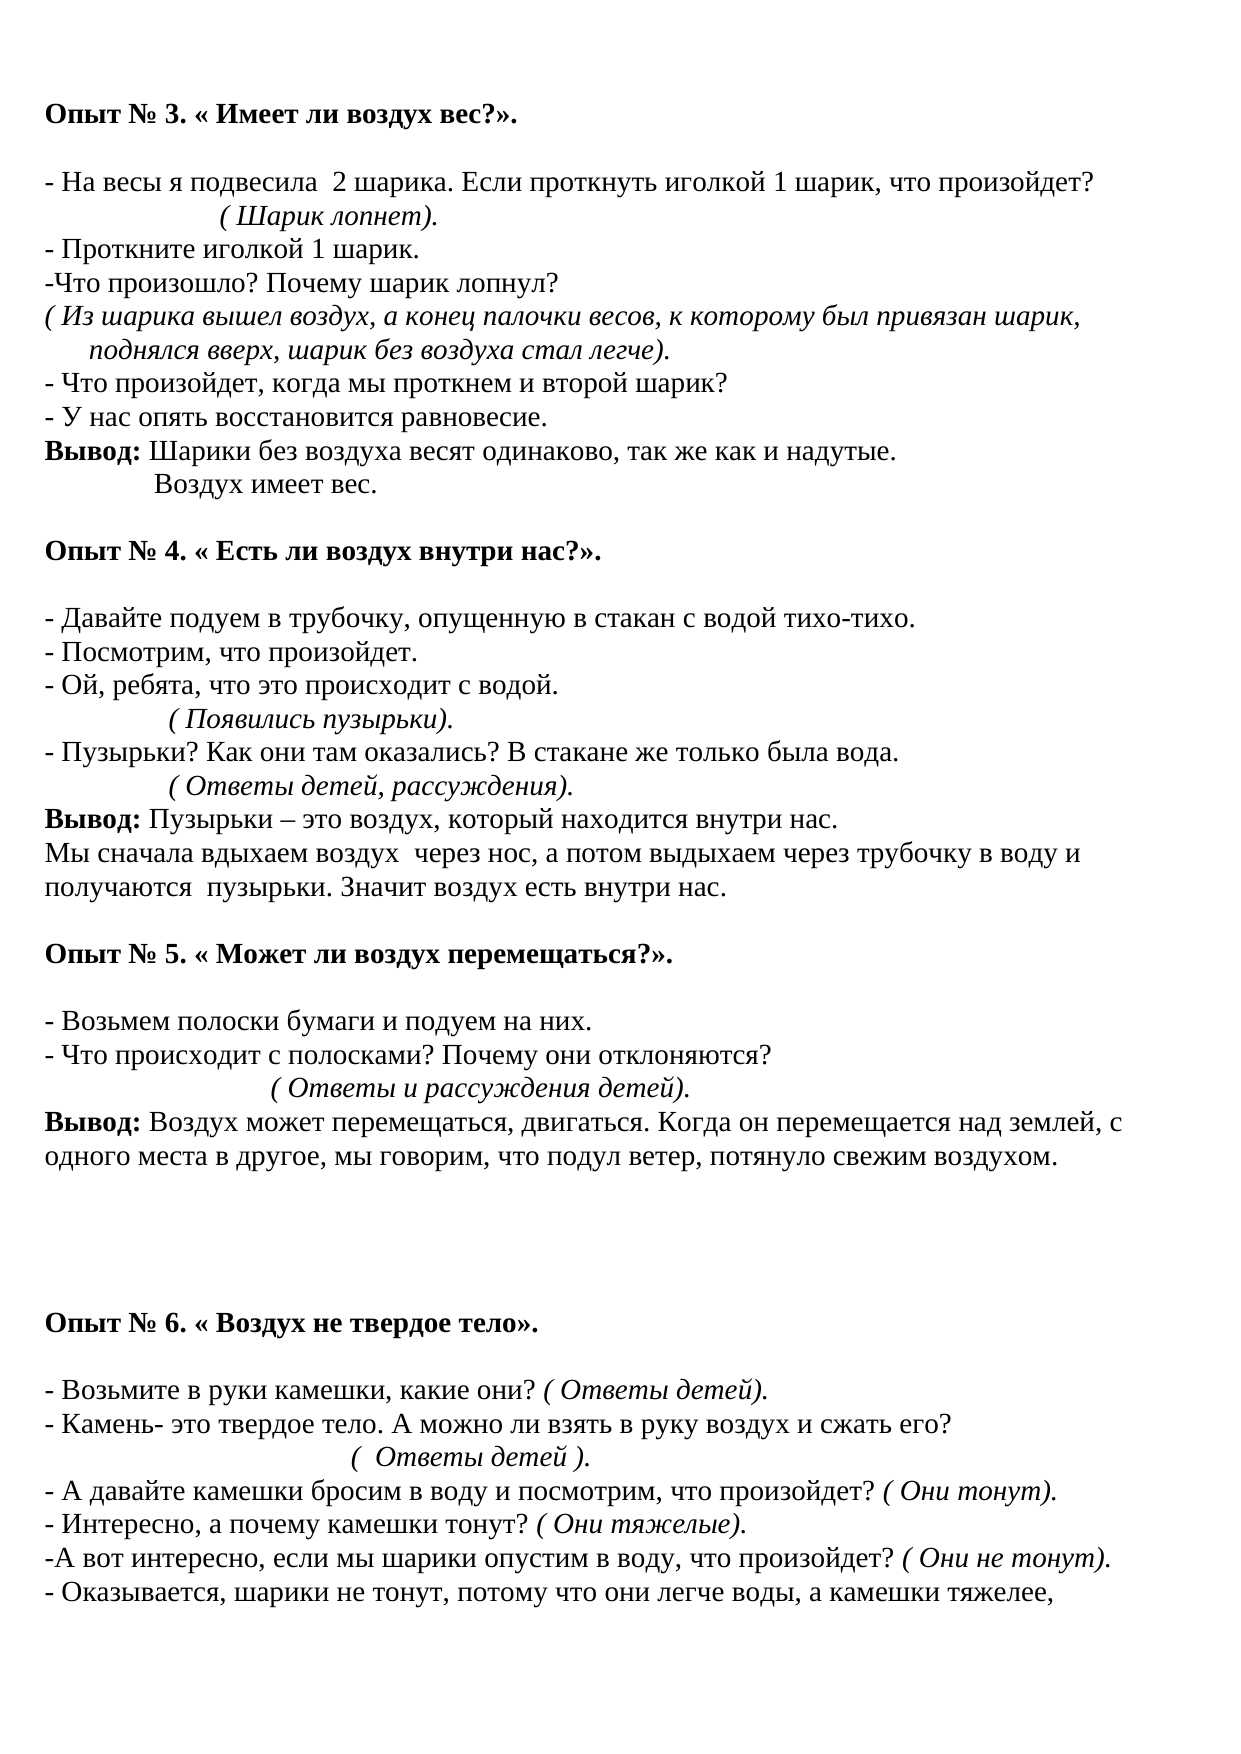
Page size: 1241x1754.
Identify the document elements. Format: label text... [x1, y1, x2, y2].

text - На весы я подвесила 2 шарика. Если проткнуть иголкой 1 шарик, что произойдет? [44, 164, 1181, 198]
text Опыт № 3. « Имеет ли воздух вес?». [44, 97, 1181, 130]
text - Ой, ребята, что это происходит с водой. [44, 667, 1181, 701]
text - Давайте подуем в трубочку, опущенную в стакан с водой тихо-тихо. [44, 600, 1181, 634]
text - Интересно, а почему камешки тонут? ( Они тяжелые). [44, 1507, 1181, 1540]
text получаются пузырьки. Значит воздух есть внутри нас. [44, 869, 1181, 902]
text - Оказывается, шарики не тонут, потому что они легче воды, а камешки тяжелее, [44, 1574, 1181, 1607]
text Вывод: Шарики без воздуха весят одинаково, так же как и надутые. [44, 433, 1181, 466]
text -Что произошло? Почему шарик лопнул? [44, 265, 1181, 298]
text одного места в другое, мы говорим, что подул ветер, потянуло свежим воздухом. [44, 1138, 1181, 1171]
text - Проткните иголкой 1 шарик. [44, 231, 1181, 265]
text - У нас опять восстановится равновесие. [44, 399, 1181, 433]
text - Пузырьки? Как они там оказались? В стакане же только была вода. [44, 734, 1181, 768]
text Опыт № 5. « Может ли воздух перемещаться?». [44, 936, 1181, 969]
text ( Ответы детей ). [44, 1439, 1181, 1473]
text ( Шарик лопнет). [44, 198, 1181, 231]
text Мы сначала вдыхаем воздух через нос, а потом выдыхаем через трубочку в воду и [44, 835, 1181, 869]
text - Что произойдет, когда мы проткнем и второй шарик? [44, 366, 1181, 399]
text - Посмотрим, что произойдет. [44, 634, 1181, 667]
text -А вот интересно, если мы шарики опустим в воду, что произойдет? ( Они не тонут). [44, 1540, 1181, 1574]
text - Возьмем полоски бумаги и подуем на них. [44, 1003, 1181, 1037]
text Опыт № 4. « Есть ли воздух внутри нас?». [44, 533, 1181, 567]
text - Что происходит с полосками? Почему они отклоняются? [44, 1037, 1181, 1071]
text Опыт № 6. « Воздух не твердое тело». [44, 1305, 1181, 1339]
text - Камень- это твердое тело. А можно ли взять в руку воздух и сжать его? [44, 1406, 1181, 1439]
text Воздух имеет вес. [44, 466, 1181, 500]
text ( Ответы и рассуждения детей). [44, 1071, 1181, 1104]
text Вывод: Пузырьки – это воздух, который находится внутри нас. [44, 802, 1181, 835]
text Вывод: Воздух может перемещаться, двигаться. Когда он перемещается над землей, с [44, 1104, 1181, 1138]
text - А давайте камешки бросим в воду и посмотрим, что произойдет? ( Они тонут). [44, 1473, 1181, 1507]
text ( Ответы детей, рассуждения). [44, 768, 1181, 802]
text ( Из шарика вышел воздух, а конец палочки весов, к которому был привязан шарик, поднялся вверх, шарик без воздуха стал легче). [44, 298, 1181, 366]
text ( Появились пузырьки). [44, 701, 1181, 734]
text - Возьмите в руки камешки, какие они? ( Ответы детей). [44, 1372, 1181, 1406]
